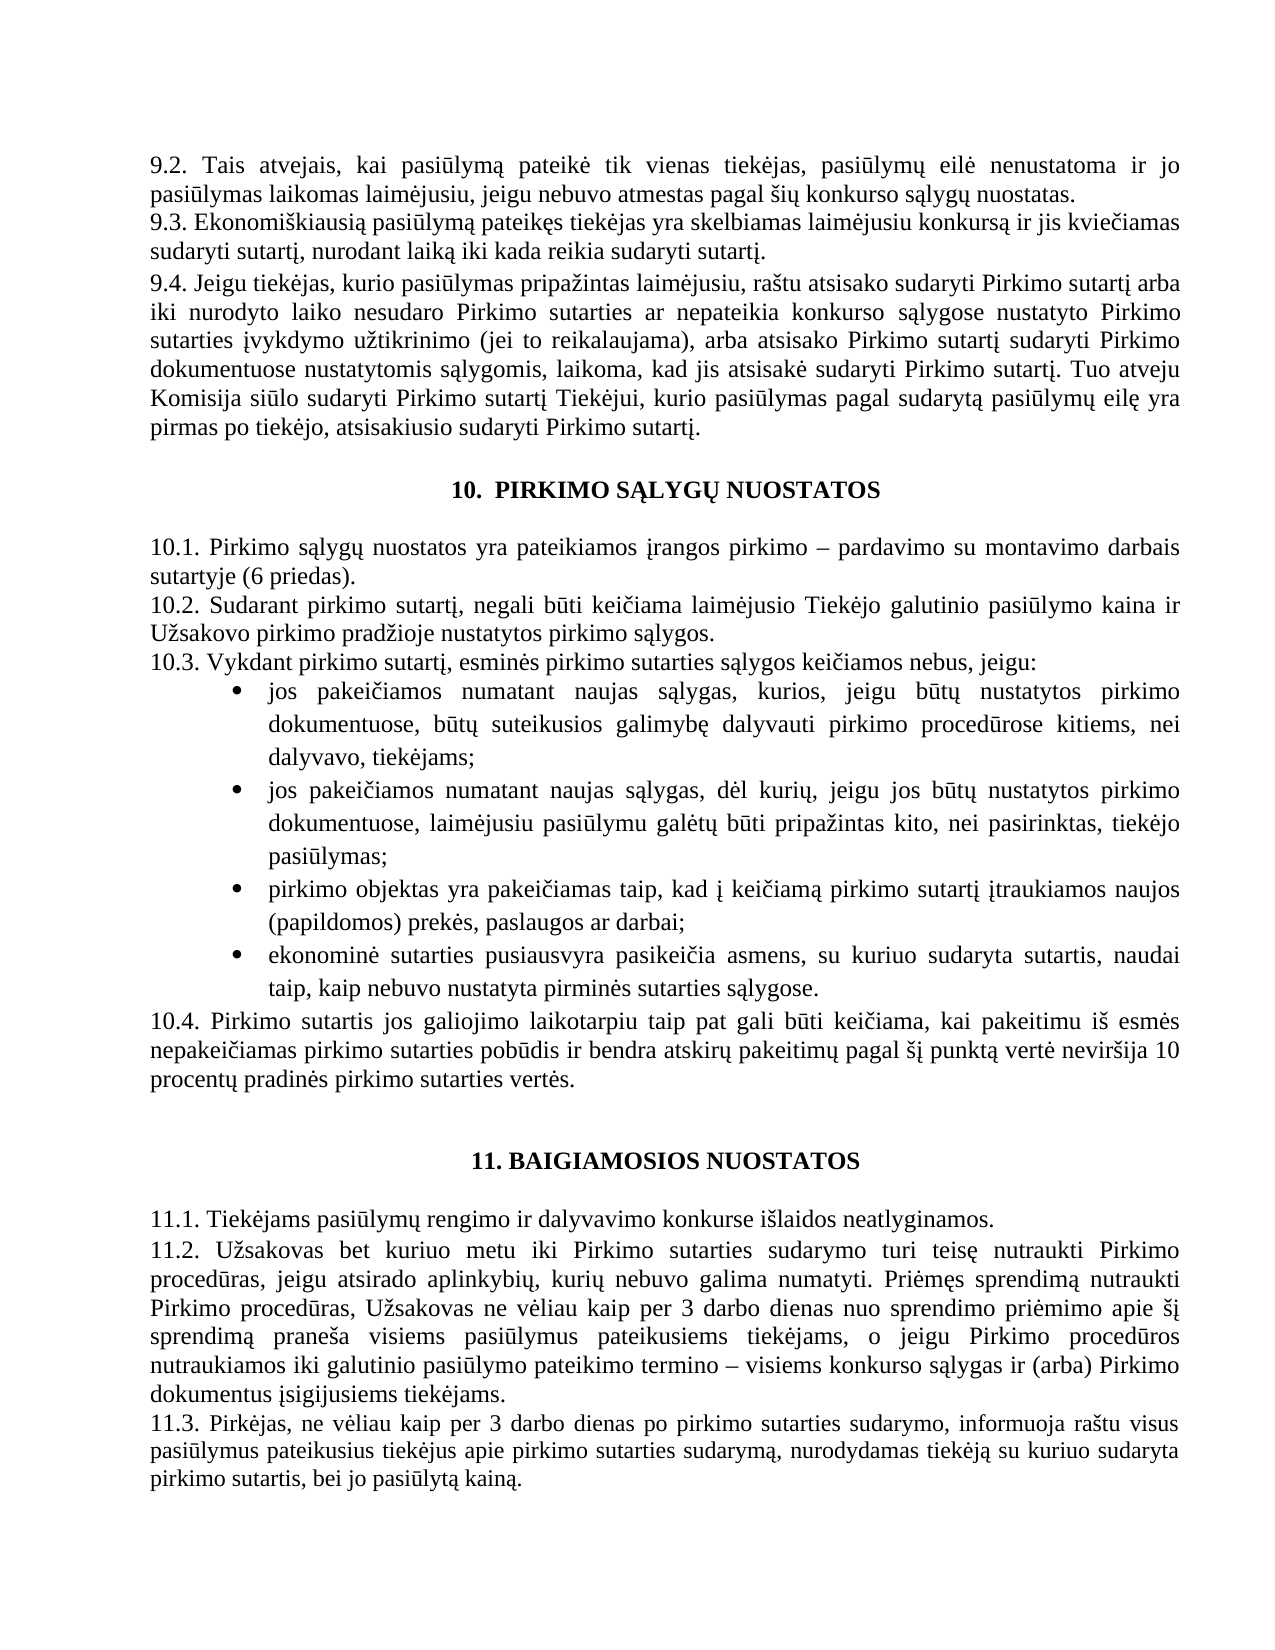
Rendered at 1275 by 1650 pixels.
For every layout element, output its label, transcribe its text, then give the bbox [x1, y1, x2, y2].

text 11.3. Pirkėjas, ne vėliau kaip per 3 darbo dienas po pirkimo sutarties sudarymo, informuoja raštu visus pasiūlymus pateikusius tiekėjus apie pirkimo sutarties sudarymą, nurodydamas tiekėją su kuriuo sudaryta pirkimo sutartis, bei jo pasiūlytą kainą. [150, 1408, 1181, 1492]
text 9.3. Ekonomiškiausią pasiūlymą pateikęs tiekėjas yra skelbiamas laimėjusiu konkursą ir jis kviečiamas sudaryti sutartį, nurodant laiką iki kada reikia sudaryti sutartį. [150, 207, 1181, 265]
text 10. PIRKIMO SĄLYGŲ NUOSTATOS [150, 475, 1181, 503]
list jos pakeičiamos numatant naujas sąlygas, dėl kurių, jeigu jos būtų nustatytos pirkimo dokumentuose, laimėjusiu pasiūlymu galėtų būti pripažintas kito, nei pasirinktas, tiekėjo pasiūlymas; [233, 775, 1181, 870]
text 9.2. Tais atvejais, kai pasiūlymą pateikė tik vienas tiekėjas, pasiūlymų eilė nenustatoma ir jo pasiūlymas laikomas laimėjusiu, jeigu nebuvo atmestas pagal šių konkurso sąlygų nuostatas. [150, 150, 1181, 207]
text 9.4. Jeigu tiekėjas, kurio pasiūlymas pripažintas laimėjusiu, raštu atsisako sudaryti Pirkimo sutartį arba iki nurodyto laiko nesudaro Pirkimo sutarties ar nepateikia konkurso sąlygose nustatyto Pirkimo sutarties įvykdymo užtikrinimo (jei to reikalaujama), arba atsisako Pirkimo sutartį sudaryti Pirkimo dokumentuose nustatytomis sąlygomis, laikoma, kad jis atsisakė sudaryti Pirkimo sutartį. Tuo atveju Komisija siūlo sudaryti Pirkimo sutartį Tiekėjui, kurio pasiūlymas pagal sudarytą pasiūlymų eilę yra pirmas po tiekėjo, atsisakiusio sudaryti Pirkimo sutartį. [150, 268, 1181, 440]
list ekonominė sutarties pusiausvyra pasikeičia asmens, su kuriuo sudaryta sutartis, naudai taip, kaip nebuvo nustatyta pirminės sutarties sąlygose. [233, 940, 1181, 1002]
list pirkimo objektas yra pakeičiamas taip, kad į keičiamą pirkimo sutartį įtraukiamos naujos (papildomos) prekės, paslaugos ar darbai; [233, 874, 1181, 936]
text 10.3. Vykdant pirkimo sutartį, esminės pirkimo sutarties sąlygos keičiamos nebus, jeigu: [150, 647, 1181, 676]
text 10.4. Pirkimo sutartis jos galiojimo laikotarpiu taip pat gali būti keičiama, kai pakeitimu iš esmės nepakeičiamas pirkimo sutarties pobūdis ir bendra atskirų pakeitimų pagal šį punktą vertė neviršija 10 procentų pradinės pirkimo sutarties vertės. [150, 1006, 1181, 1092]
text 11.2. Užsakovas bet kuriuo metu iki Pirkimo sutarties sudarymo turi teisę nutraukti Pirkimo procedūras, jeigu atsirado aplinkybių, kurių nebuvo galima numatyti. Priėmęs sprendimą nutraukti Pirkimo procedūras, Užsakovas ne vėliau kaip per 3 darbo dienas nuo sprendimo priėmimo apie šį sprendimą praneša visiems pasiūlymus pateikusiems tiekėjams, o jeigu Pirkimo procedūros nutraukiamos iki galutinio pasiūlymo pateikimo termino – visiems konkurso sąlygas ir (arba) Pirkimo dokumentus įsigijusiems tiekėjams. [150, 1235, 1181, 1408]
text 10.1. Pirkimo sąlygų nuostatos yra pateikiamos įrangos pirkimo – pardavimo su montavimo darbais sutartyje (6 priedas). [150, 532, 1181, 590]
list jos pakeičiamos numatant naujas sąlygas, kurios, jeigu būtų nustatytos pirkimo dokumentuose, būtų suteikusios galimybę dalyvauti pirkimo procedūrose kitiems, nei dalyvavo, tiekėjams; [233, 676, 1181, 771]
subtitle 11. BAIGIAMOSIOS NUOSTATOS [150, 1146, 1181, 1175]
text 11.1. Tiekėjams pasiūlymų rengimo ir dalyvavimo konkurse išlaidos neatlyginamos. [150, 1204, 1181, 1232]
text 10.2. Sudarant pirkimo sutartį, negali būti keičiama laimėjusio Tiekėjo galutinio pasiūlymo kaina ir Užsakovo pirkimo pradžioje nustatytos pirkimo sąlygos. [150, 590, 1181, 647]
